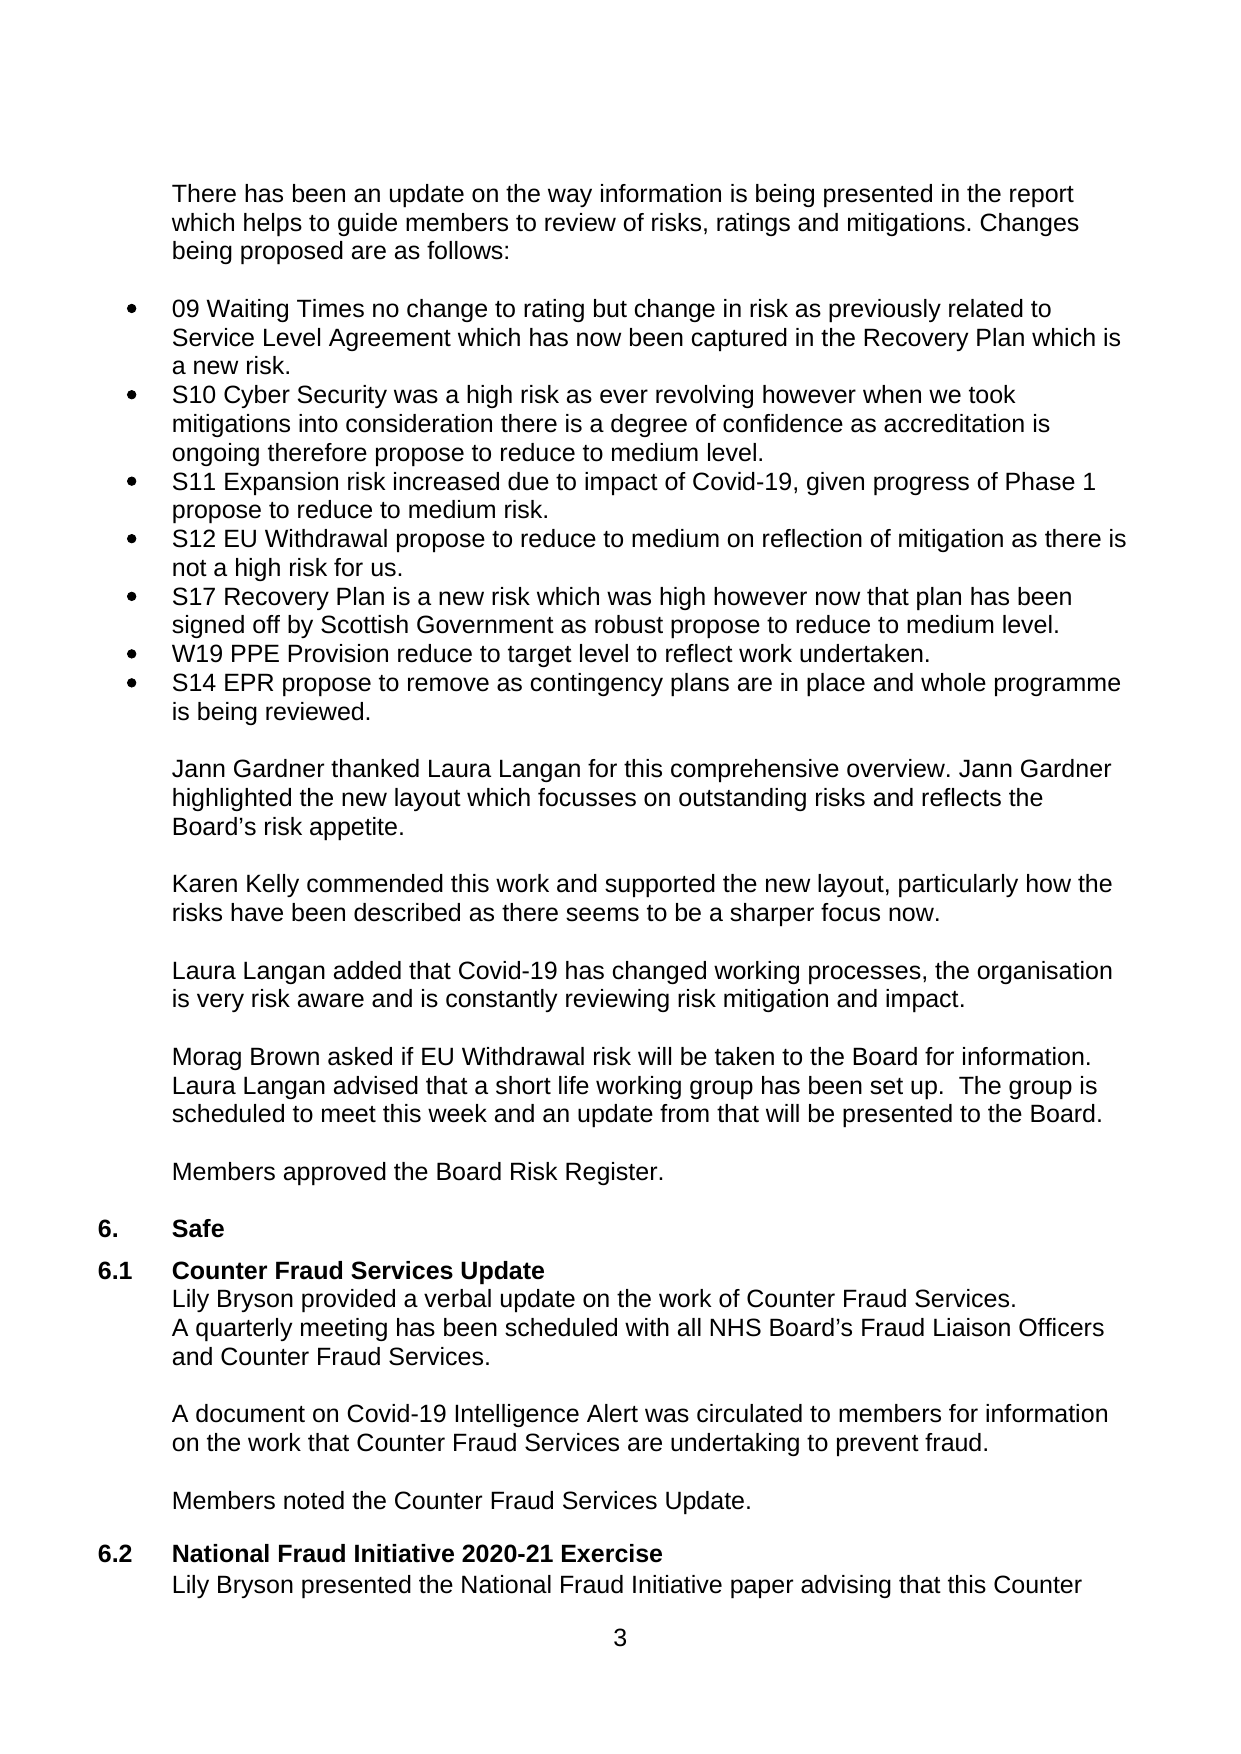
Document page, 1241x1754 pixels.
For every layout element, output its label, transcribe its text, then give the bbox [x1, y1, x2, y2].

list S11 Expansion risk increased due to impact of Covid-19, given progress of Phase 1 propose to reduce to medium risk. [127, 466, 1128, 524]
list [98, 1539, 1128, 1599]
list S10 Cyber Security was a high risk as ever revolving however when we took mitigations into consideration there is a degree of confidence as accreditation is ongoing therefore propose to reduce to medium level. [127, 380, 1128, 466]
list S12 EU Withdrawal propose to reduce to medium on reflection of mitigation as there is not a high risk for us. [127, 524, 1128, 582]
list W19 PPE Provision reduce to target level to reflect work undertaken. [127, 639, 1128, 668]
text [98, 150, 1128, 294]
text 6.1 Counter Fraud Services Update Lily Bryson provided a verbal update on the work of Counter Fraud Services. A quarterly meeting has been scheduled with all NHS Board’s Fraud Liaison Officers and Counter Fraud Services. A document on Covid-19 Intelligence Alert was circulated to members for information on the work that Counter Fraud Services are undertaking to prevent fraud. Members noted the Counter Fraud Services Update. [98, 1256, 1128, 1514]
list Safe [98, 1214, 1128, 1243]
list S17 Recovery Plan is a new risk which was high however now that plan has been signed off by Scottish Government as robust propose to reduce to medium level. [127, 582, 1128, 639]
list S14 EPR propose to remove as contingency plans are in place and whole programme is being reviewed. Jann Gardner thanked Laura Langan for this comprehensive overview. Jann Gardner highlighted the new layout which focusses on outstanding risks and reflects the Board’s risk appetite. Karen Kelly commended this work and supported the new layout, particularly how the risks have been described as there seems to be a sharper focus now. Laura Langan added that Covid-19 has changed working processes, the organisation is very risk aware and is constantly reviewing risk mitigation and impact. Morag Brown asked if EU Withdrawal risk will be taken to the Board for information. Laura Langan advised that a short life working group has been set up. The group is scheduled to meet this week and an update from that will be presented to the Board. Members approved the Board Risk Register. [127, 668, 1128, 1214]
list 09 Waiting Times no change to rating but change in risk as previously related to Service Level Agreement which has now been captured in the Recovery Plan which is a new risk. [127, 294, 1128, 380]
